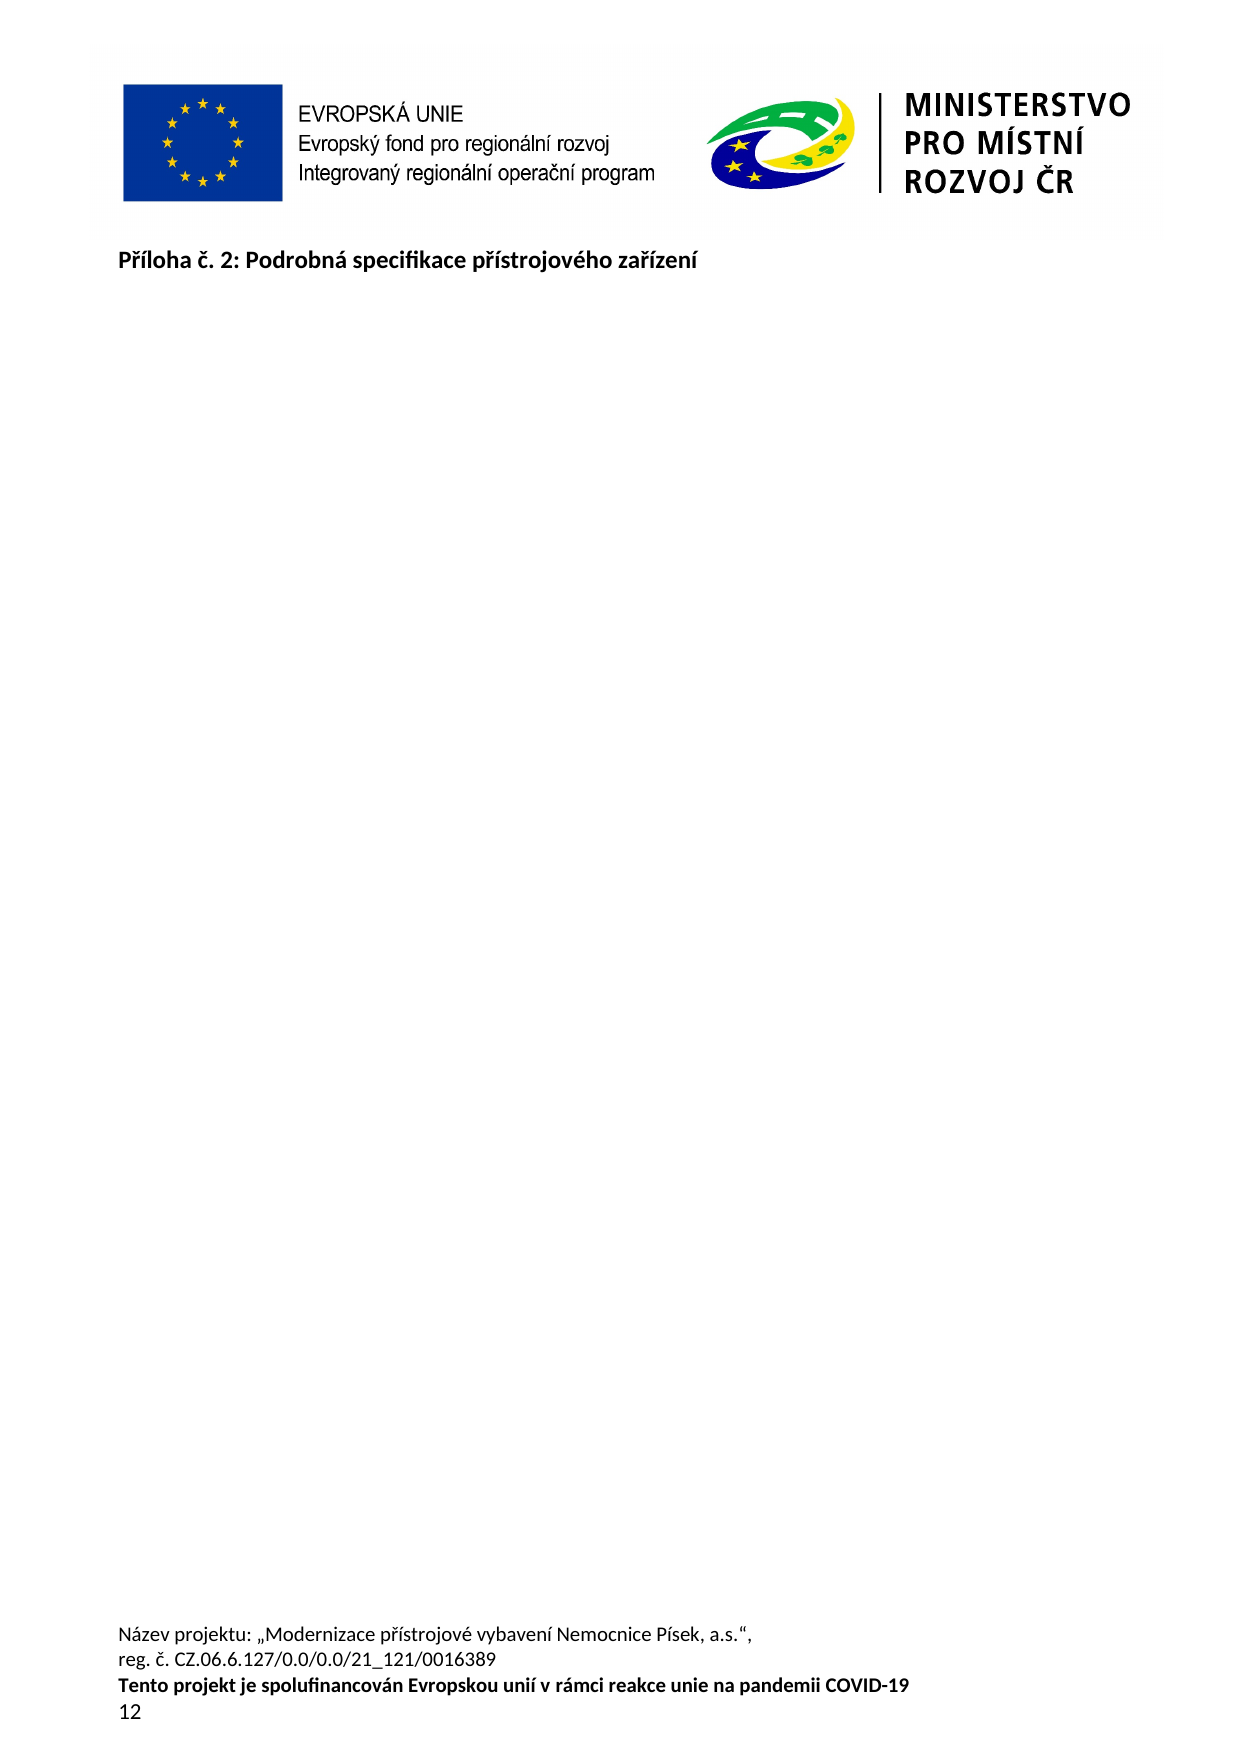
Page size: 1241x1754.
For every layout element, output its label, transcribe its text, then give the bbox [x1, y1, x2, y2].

picture [88, 44, 1165, 240]
text Příloha č. 2: Podrobná specifikace přístrojového zařízení [118, 177, 1122, 275]
